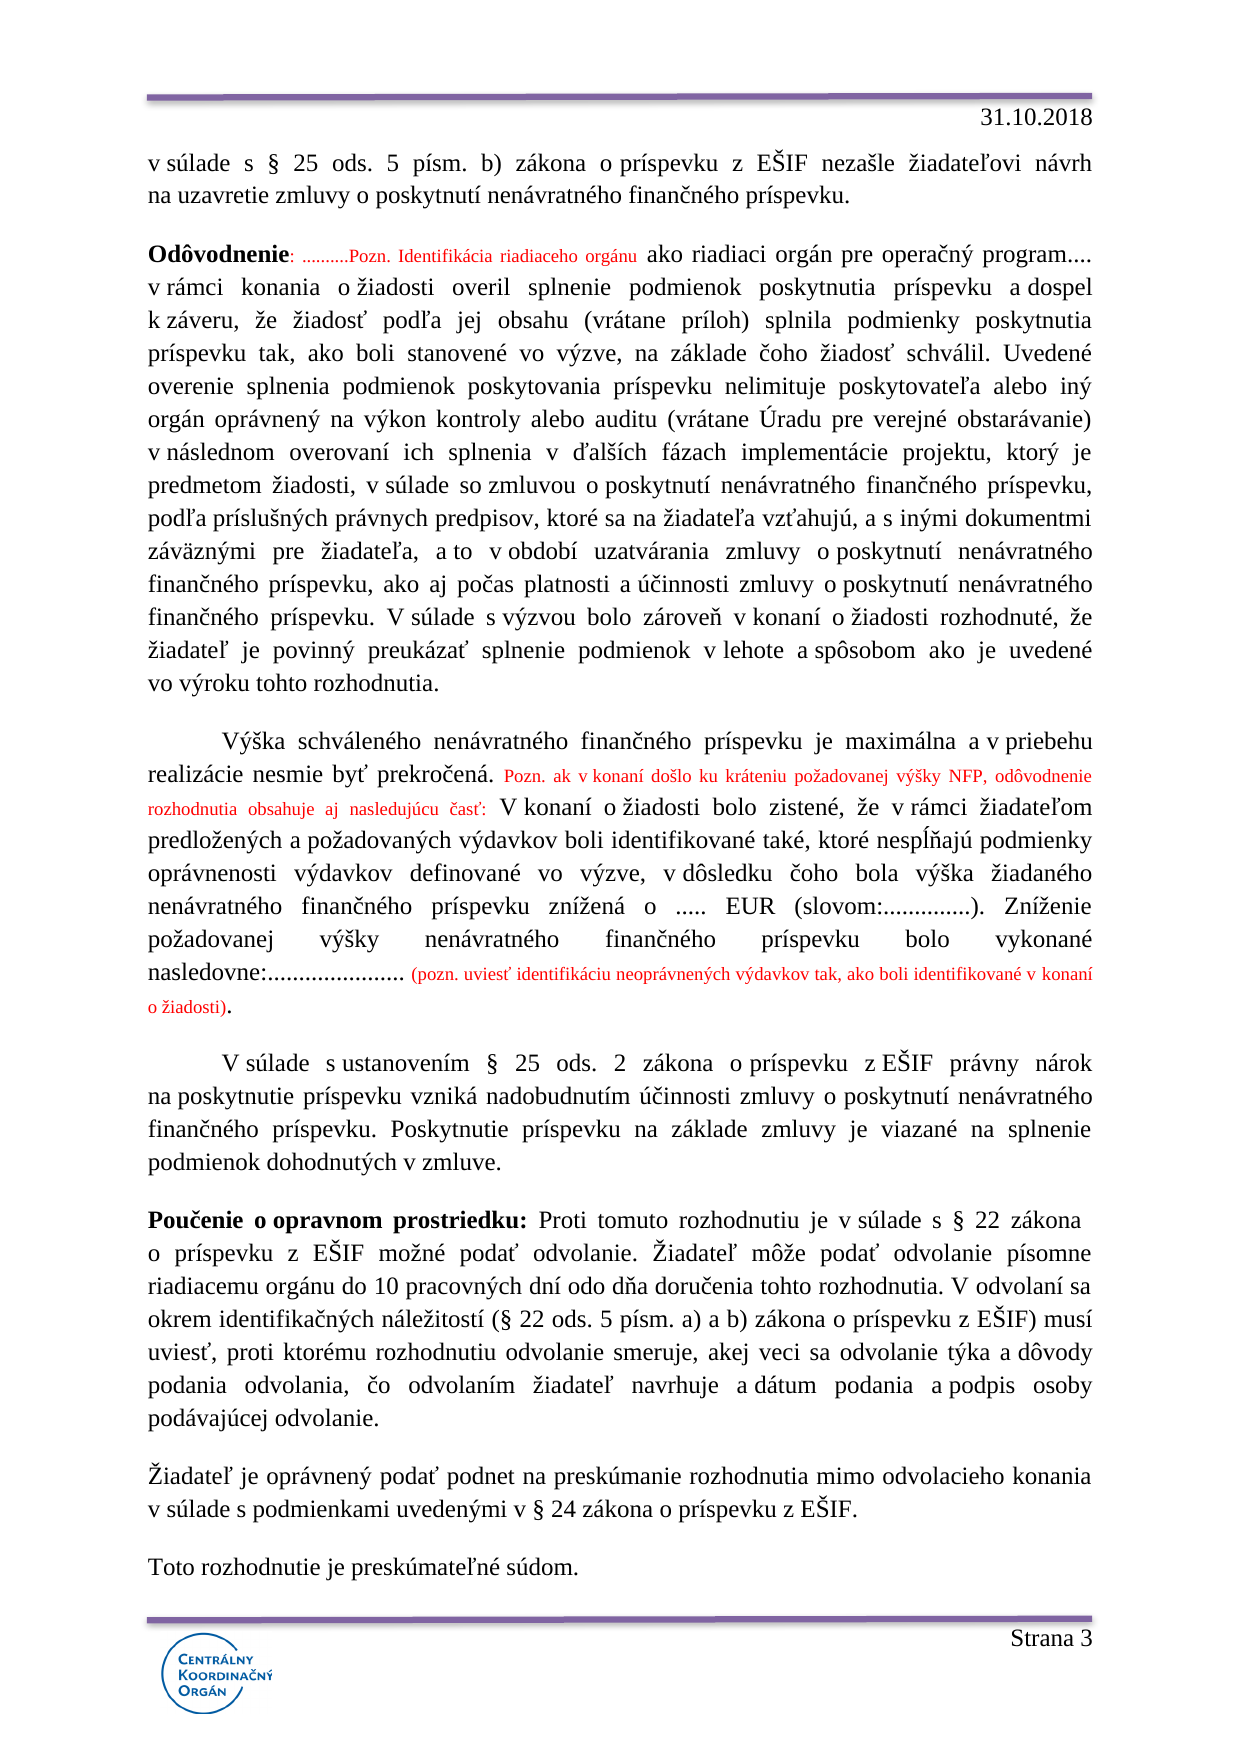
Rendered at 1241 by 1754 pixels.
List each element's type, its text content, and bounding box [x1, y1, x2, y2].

picture [159, 1631, 272, 1713]
text V súlade s ustanovením § 25 ods. 2 zákona o príspevku z EŠIF právny nárok na poskytnutie príspevku vzniká nadobudnutím účinnosti zmluvy o poskytnutí nenávratného finančného príspevku. Poskytnutie príspevku na základe zmluvy je viazané na splnenie podmienok dohodnutých v zmluve. [148, 1048, 1093, 1176]
text Odôvodnenie: ..........Pozn. Identifikácia riadiaceho orgánu ako riadiaci orgán pre operačný program.... v rámci konania o žiadosti overil splnenie podmienok poskytnutia príspevku a dospel k záveru, že žiadosť podľa jej obsahu (vrátane príloh) splnila podmienky poskytnutia príspevku tak, ako boli stanovené vo výzve, na základe čoho žiadosť schválil. Uvedené overenie splnenia podmienok poskytovania príspevku nelimituje poskytovateľa alebo iný orgán oprávnený na výkon kontroly alebo auditu (vrátane Úradu pre verejné obstarávanie) v následnom overovaní ich splnenia v ďalších fázach implementácie projektu, ktorý je predmetom žiadosti, v súlade so zmluvou o poskytnutí nenávratného finančného príspevku, podľa príslušných právnych predpisov, ktoré sa na žiadateľa vzťahujú, a s inými dokumentmi záväznými pre žiadateľa, a to v období uzatvárania zmluvy o poskytnutí nenávratného finančného príspevku, ako aj počas platnosti a účinnosti zmluvy o poskytnutí nenávratného finančného príspevku. V súlade s výzvou bolo zároveň v konaní o žiadosti rozhodnuté, že žiadateľ je povinný preukázať splnenie podmienok v lehote a spôsobom ako je uvedené vo výroku tohto rozhodnutia. [148, 239, 1093, 697]
text Toto rozhodnutie je preskúmateľné súdom. [148, 1552, 1093, 1581]
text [148, 148, 1093, 209]
text Žiadateľ je oprávnený podať podnet na preskúmanie rozhodnutia mimo odvolacieho konania v súlade s podmienkami uvedenými v § 24 zákona o príspevku z EŠIF. [148, 1461, 1093, 1523]
text Výška schváleného nenávratného finančného príspevku je maximálna a v priebehu realizácie nesmie byť prekročená. Pozn. ak v konaní došlo ku kráteniu požadovanej výšky NFP, odôvodnenie rozhodnutia obsahuje aj nasledujúcu časť: V konaní o žiadosti bolo zistené, že v rámci žiadateľom predložených a požadovaných výdavkov boli identifikované také, ktoré nespĺňajú podmienky oprávnenosti výdavkov definované vo výzve, v dôsledku čoho bola výška žiadaného nenávratného finančného príspevku znížená o ..... EUR (slovom:..............). Zníženie požadovanej výšky nenávratného finančného príspevku bolo vykonané nasledovne:...................... (pozn. uviesť identifikáciu neoprávnených výdavkov tak, ako boli identifikované v konaní o žiadosti). [148, 726, 1093, 1019]
text Poučenie o opravnom prostriedku: Proti tomuto rozhodnutiu je v súlade s § 22 zákona o príspevku z EŠIF možné podať odvolanie. Žiadateľ môže podať odvolanie písomne riadiacemu orgánu do 10 pracovných dní odo dňa doručenia tohto rozhodnutia. V odvolaní sa okrem identifikačných náležitostí (§ 22 ods. 5 písm. a) a b) zákona o príspevku z EŠIF) musí uviesť, proti ktorému rozhodnutiu odvolanie smeruje, akej veci sa odvolanie týka a dôvody podania odvolania, čo odvolaním žiadateľ navrhuje a dátum podania a podpis osoby podávajúcej odvolanie. [148, 1205, 1093, 1432]
